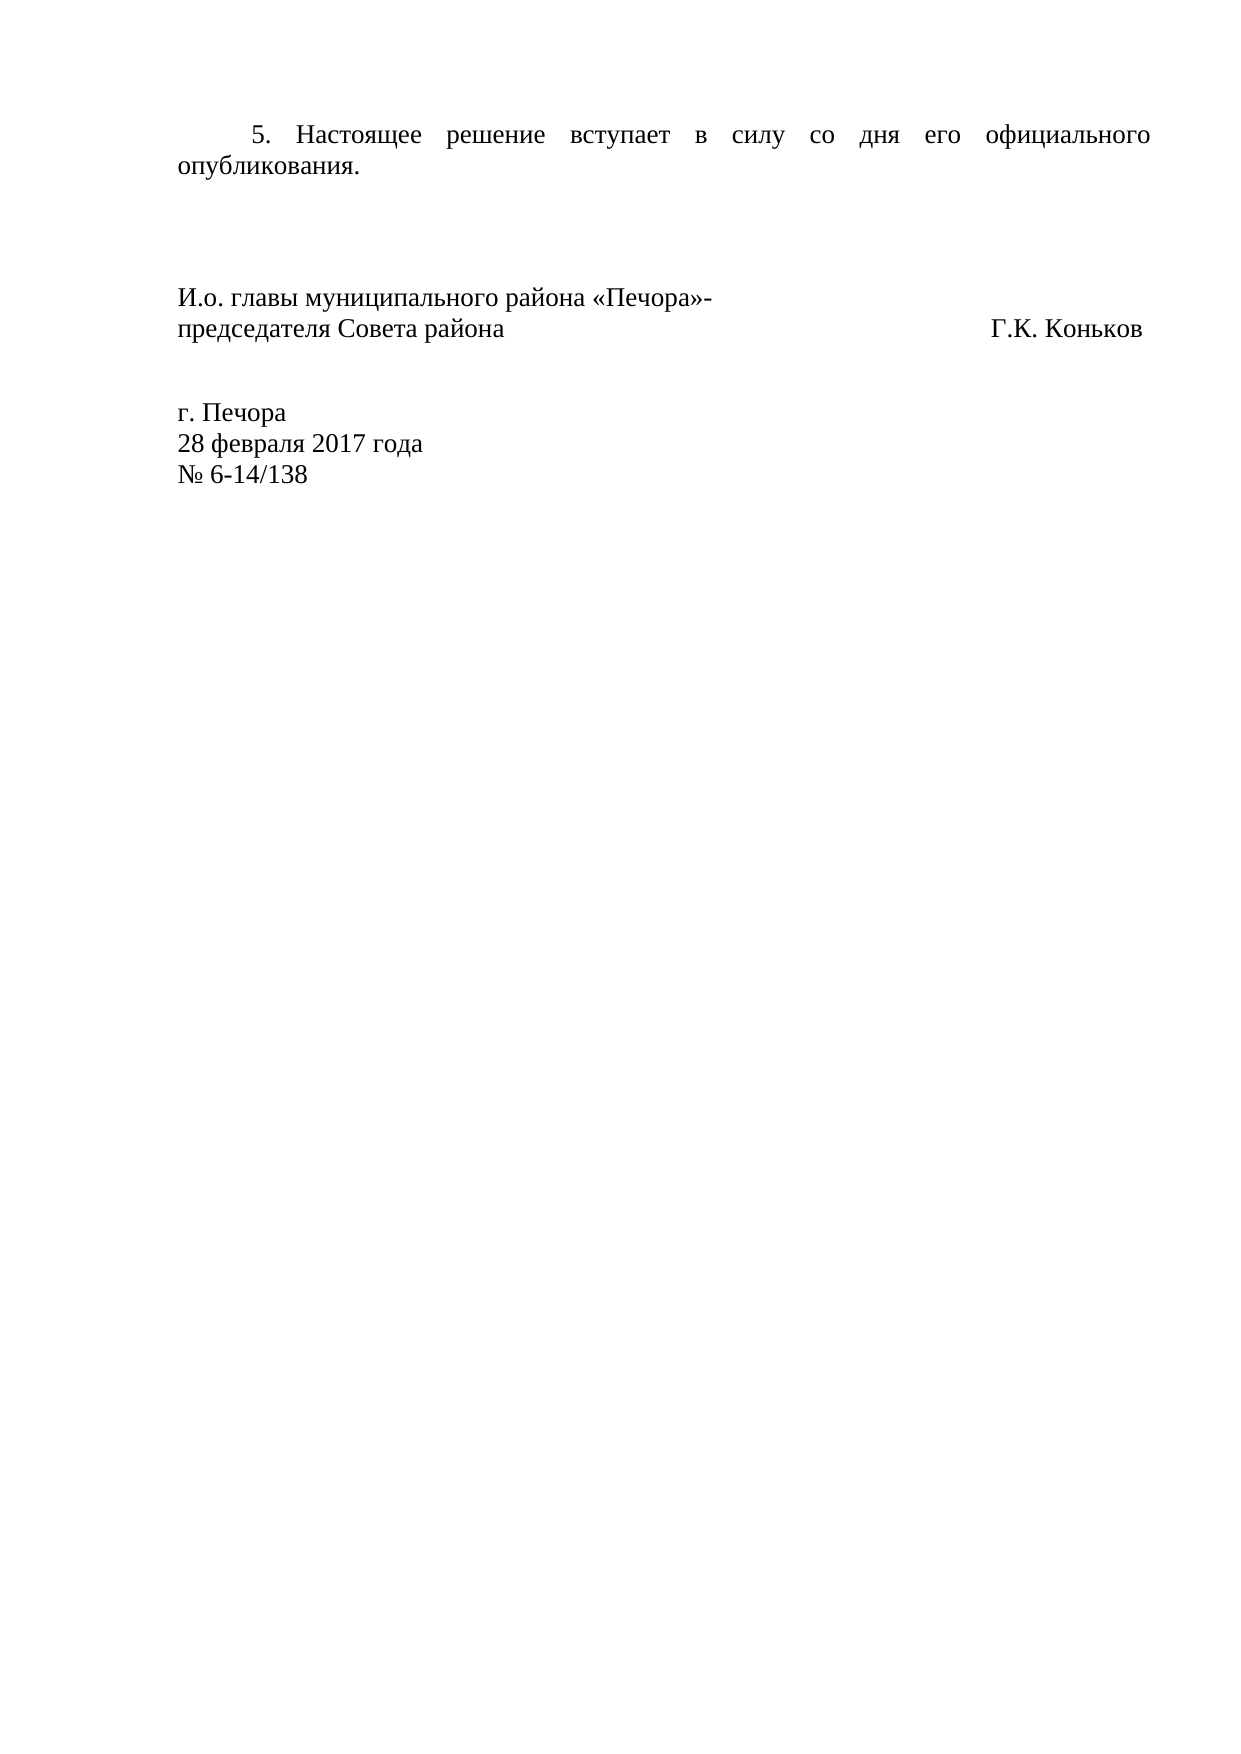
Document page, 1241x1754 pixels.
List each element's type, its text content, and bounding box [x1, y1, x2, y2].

text № 6-14/138 [177, 459, 1152, 490]
text председателя Совета района Г.К. Коньков [177, 312, 1152, 343]
text И.о. главы муниципального района «Печора»- [177, 281, 1152, 312]
text г. Печора [177, 396, 1152, 427]
text 28 февраля 2017 года [177, 427, 1152, 459]
text 5. Настоящее решение вступает в силу со дня его официального опубликования. [177, 118, 1152, 180]
